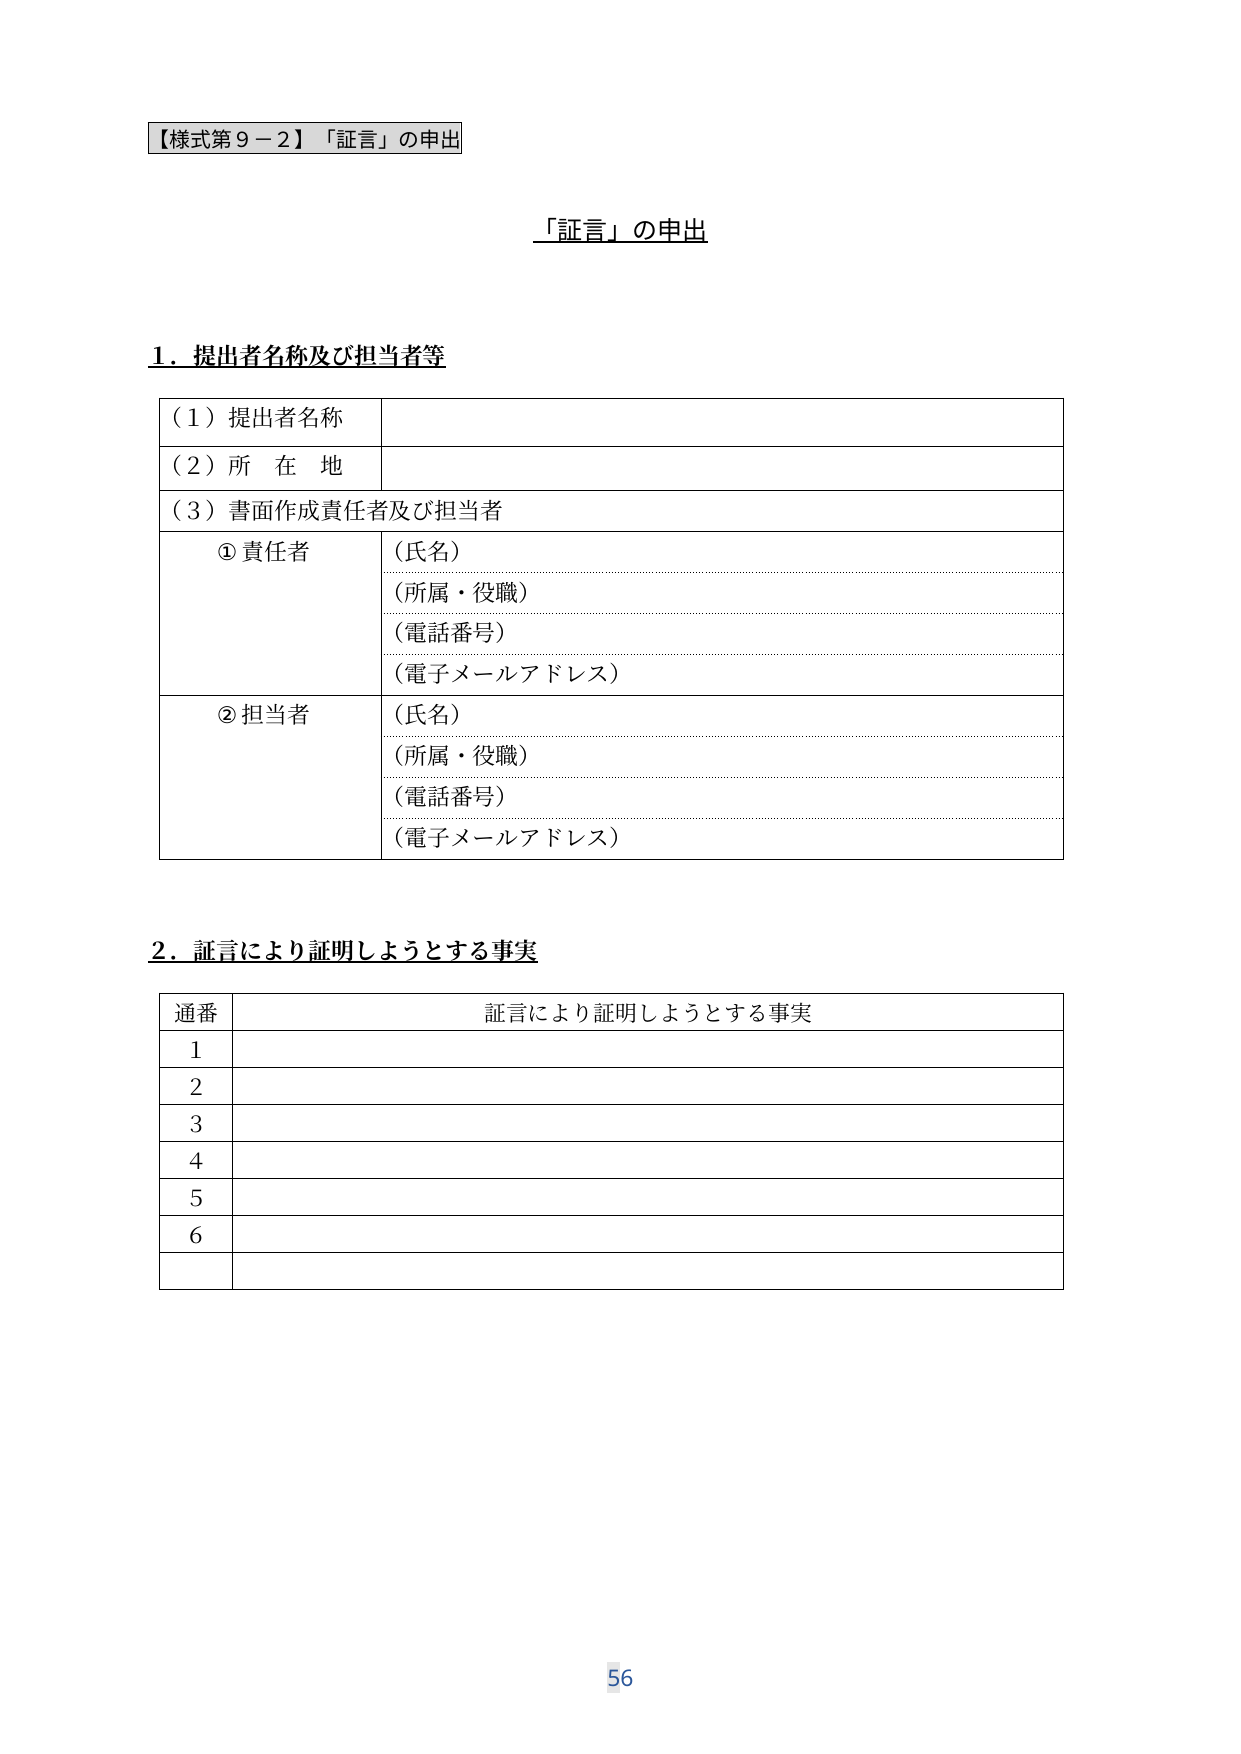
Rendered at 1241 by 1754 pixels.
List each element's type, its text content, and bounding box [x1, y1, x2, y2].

table_header 通番 [160, 994, 232, 1030]
table_cell ②担当者 [160, 696, 381, 858]
table_cell （氏名） [382, 532, 1063, 572]
table_cell [233, 1253, 1063, 1289]
table_cell ５ [160, 1179, 232, 1215]
table_cell ３ [160, 1105, 232, 1141]
table_cell ①責任者 [160, 532, 381, 695]
text ２．証言により証明しようとする事実 [148, 932, 1092, 968]
table_cell ６ [160, 1216, 232, 1252]
table_cell （電子メールアドレス） [382, 654, 1063, 695]
table_cell （所属・役職） [382, 736, 1063, 777]
table_cell （電話番号） [382, 613, 1063, 654]
table_header （１）提出者名称 [160, 399, 381, 446]
table_cell （電話番号） [382, 777, 1063, 818]
table_cell [233, 1179, 1063, 1215]
text 「証言」の申出 [148, 192, 1092, 264]
table_cell （電子メールアドレス） [382, 818, 1063, 858]
text １．提出者名称及び担当者等 [148, 336, 1092, 372]
table_cell [233, 1031, 1063, 1067]
table_cell ４ [160, 1142, 232, 1178]
table_cell （２）所 在 地 [160, 447, 381, 490]
table_cell [160, 1253, 232, 1289]
table_cell （所属・役職） [382, 572, 1063, 613]
table_cell [382, 447, 1063, 490]
table_cell １ [160, 1031, 232, 1067]
table_cell [233, 1142, 1063, 1178]
table_header 証言により証明しようとする事実 [233, 994, 1063, 1030]
table_cell ２ [160, 1068, 232, 1104]
table_cell [233, 1105, 1063, 1141]
table_cell （氏名） [382, 696, 1063, 736]
table_cell （３）書面作成責任者及び担当者 [160, 491, 1063, 531]
table_header [382, 399, 1063, 446]
table_cell [233, 1068, 1063, 1104]
table_cell [233, 1216, 1063, 1252]
text 【様式第９－２】「証言」の申出 [148, 120, 1092, 156]
